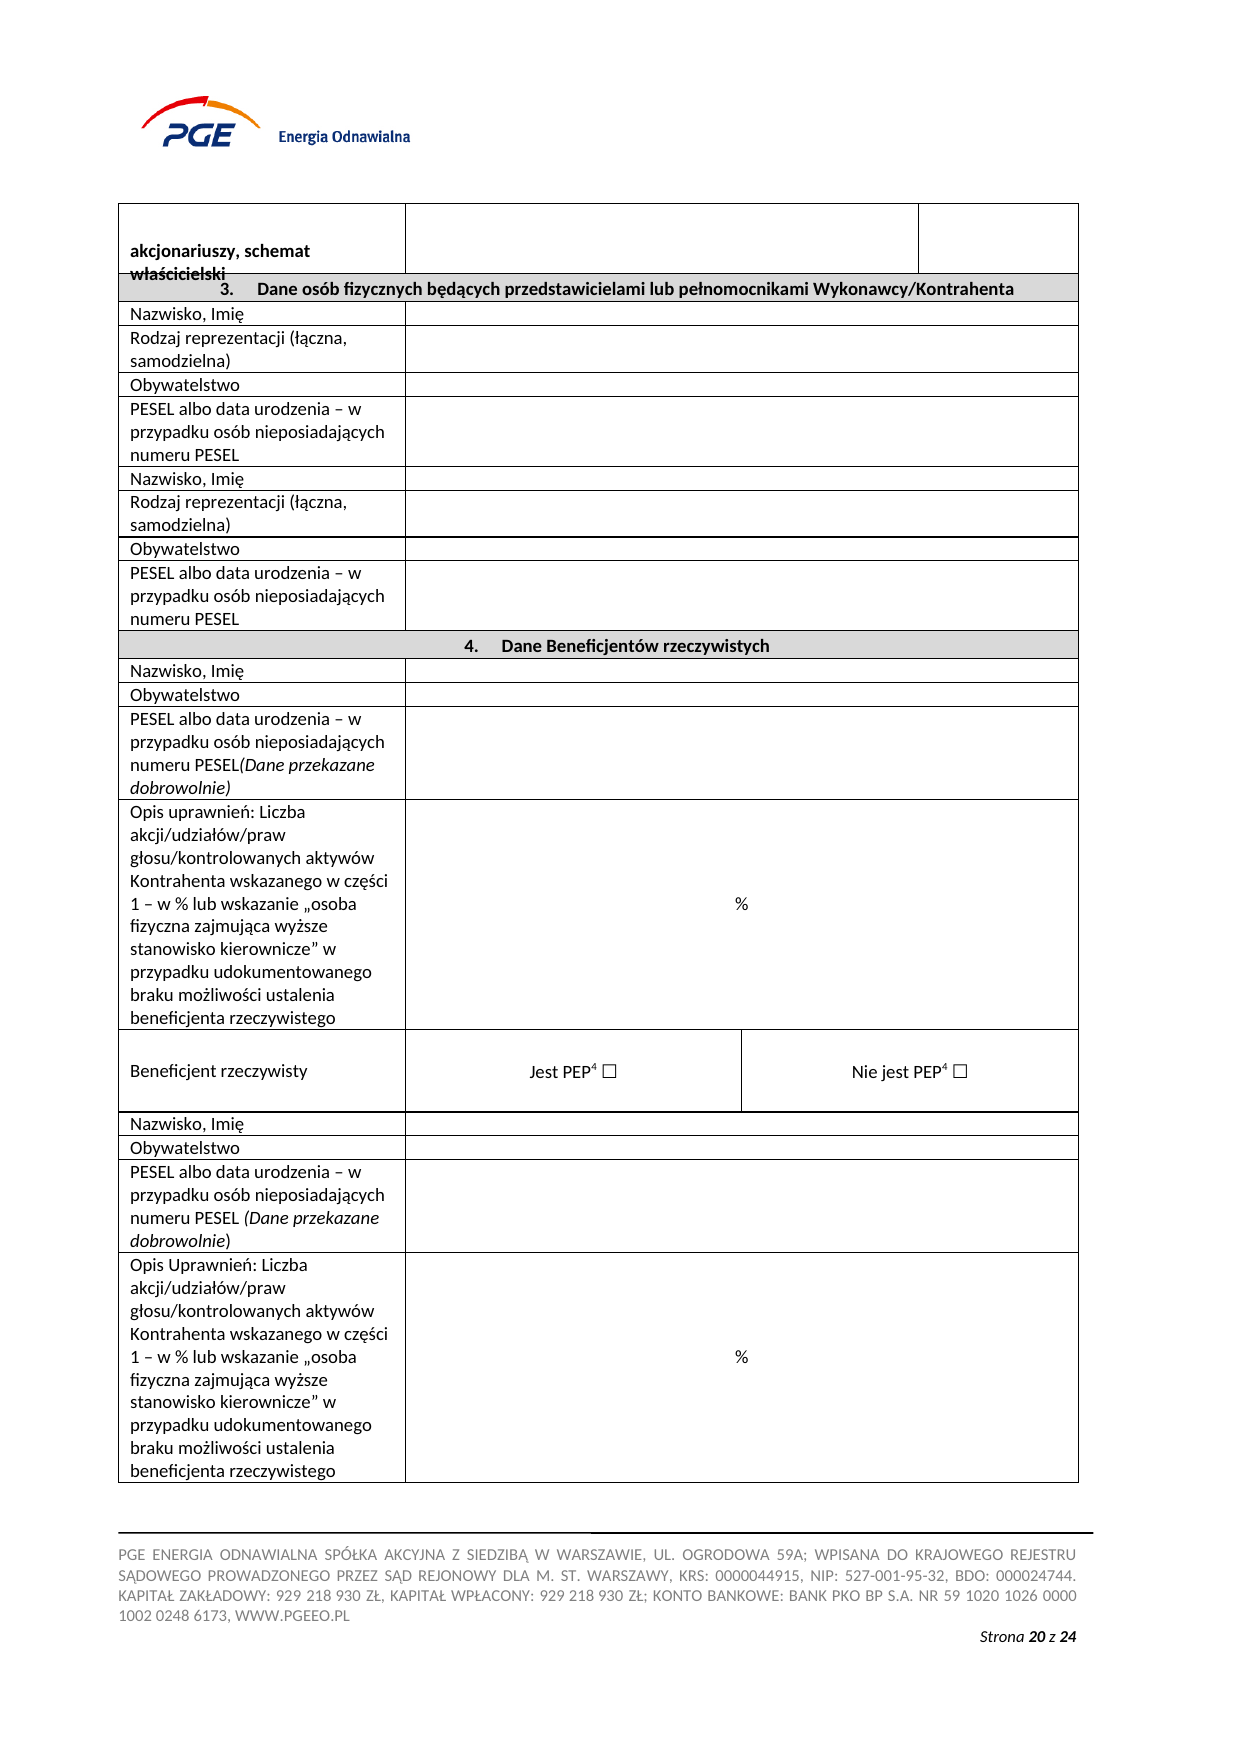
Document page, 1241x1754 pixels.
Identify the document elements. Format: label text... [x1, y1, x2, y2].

table_cell [406, 538, 1078, 560]
table_cell Obywatelstwo [119, 538, 405, 560]
picture [118, 73, 432, 174]
table_cell Nazwisko, Imię [119, 467, 405, 489]
table_cell [406, 326, 1078, 372]
table_cell Nazwisko, Imię [119, 1113, 405, 1135]
table_cell Nazwisko, Imię [119, 659, 405, 682]
table_cell [406, 467, 1078, 489]
table_cell Rodzaj reprezentacji (łączna, samodzielna) [119, 491, 405, 536]
table_cell [406, 659, 1078, 682]
table_cell [406, 707, 1078, 799]
table_cell [406, 1160, 1078, 1252]
table_cell [406, 1136, 1078, 1159]
table_cell Nazwisko, Imię [119, 302, 405, 325]
table_cell PESEL albo data urodzenia – w przypadku osób nieposiadających numeru PESEL [119, 561, 405, 630]
table_cell Beneficjent rzeczywisty [119, 1030, 405, 1111]
table_cell Rodzaj reprezentacji (łączna, samodzielna) [119, 326, 405, 372]
table_cell Dane Beneficjentów rzeczywistych [119, 631, 1078, 658]
table_cell [919, 204, 1078, 273]
table_cell Opis uprawnień: Liczba akcji/udziałów/praw głosu/kontrolowanych aktywów Kontrahenta wskazanego w części 1 – w % lub wskazanie „osoba fizyczna zajmująca wyższe stanowisko kierownicze” w przypadku udokumentowanego braku możliwości ustalenia beneficjenta rzeczywistego [119, 800, 405, 1029]
table_cell PESEL albo data urodzenia – w przypadku osób nieposiadających numeru PESEL (Dane przekazane dobrowolnie) [119, 1160, 405, 1252]
table_cell [406, 561, 1078, 630]
table_cell PESEL albo data urodzenia – w przypadku osób nieposiadających numeru PESEL(Dane przekazane dobrowolnie) [119, 707, 405, 799]
table_cell % [406, 1253, 1078, 1482]
table_cell [406, 302, 1078, 325]
table_cell [406, 373, 1078, 396]
table_cell Nie jest PEP4 ☐ [742, 1030, 1078, 1111]
table_cell [406, 491, 1078, 536]
table_cell Dane osób fizycznych będących przedstawicielami lub pełnomocnikami Wykonawcy/Kontrahenta [119, 274, 1078, 301]
table_cell [406, 204, 918, 273]
table_cell Obywatelstwo [119, 373, 405, 396]
table_cell Obywatelstwo [119, 683, 405, 706]
table_cell % [406, 800, 1078, 1029]
table_cell Obywatelstwo [119, 1136, 405, 1159]
table_cell PESEL albo data urodzenia – w przypadku osób nieposiadających numeru PESEL [119, 397, 405, 466]
table_cell [406, 397, 1078, 466]
table_cell [406, 1113, 1078, 1135]
table_cell [406, 683, 1078, 706]
table_cell Jest PEP4 ☐ [406, 1030, 741, 1111]
